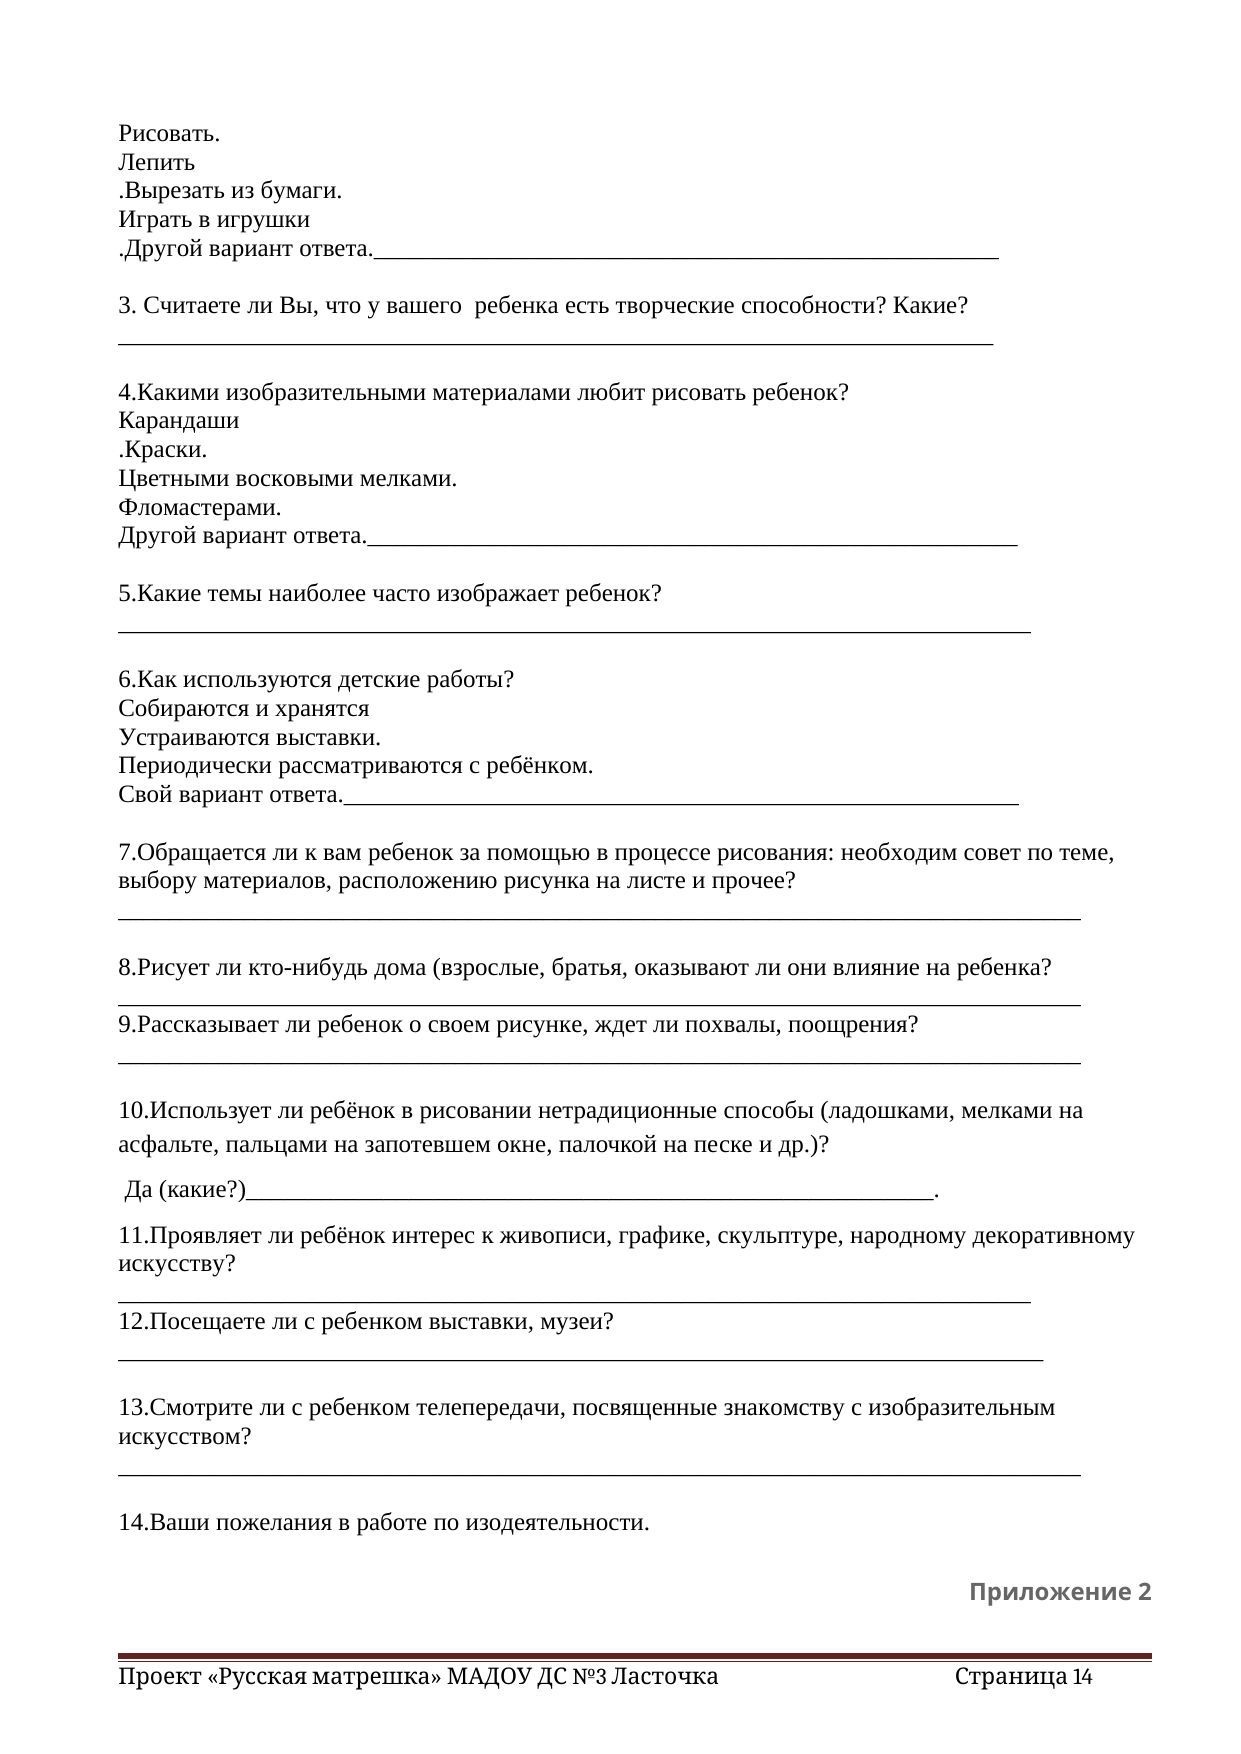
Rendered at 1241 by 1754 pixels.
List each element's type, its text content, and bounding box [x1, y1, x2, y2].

text _________________________________________________________________________ [118, 1277, 1152, 1306]
text Другой вариант ответа.____________________________________________________ [118, 521, 1152, 549]
text Периодически рассматриваются с ребёнком. [118, 751, 1152, 779]
text 13.Смотрите ли с ребенком телепередачи, посвященные знакомству с изобразительным искусством? [118, 1392, 1152, 1450]
text 11.Проявляет ли ребёнок интерес к живописи, графике, скульптуре, народному декоративному искусству? [118, 1220, 1152, 1277]
text 3. Считаете ли Вы, что у вашего ребенка есть творческие способности? Какие? [118, 291, 1152, 319]
text Карандаши [118, 406, 1152, 434]
text Фломастерами. [118, 492, 1152, 521]
text Устраиваются выставки. [118, 722, 1152, 751]
text _____________________________________________________________________________ [118, 981, 1152, 1009]
text 5.Какие темы наиболее часто изображает ребенок? [118, 578, 1152, 607]
text 10.Использует ли ребёнок в рисовании нетрадиционные способы (ладошками, мелками на асфальте, пальцами на запотевшем окне, палочкой на песке и др.)? [118, 1096, 1152, 1157]
text Лепить [118, 147, 1152, 176]
text _________________________________________________________________________ [118, 607, 1152, 636]
text _____________________________________________________________________________ [118, 1450, 1152, 1478]
text ______________________________________________________________________ [118, 319, 1152, 348]
text 7.Обращается ли к вам ребенок за помощью в процессе рисования: необходим совет по теме, выбору материалов, расположению рисунка на листе и прочее? [118, 837, 1152, 894]
text 6.Как используются детские работы? [118, 664, 1152, 693]
text _____________________________________________________________________________ [118, 894, 1152, 923]
text Цветными восковыми мелками. [118, 463, 1152, 492]
text _____________________________________________________________________________ [118, 1038, 1152, 1067]
text Да (какие?)_______________________________________________________. [118, 1174, 1152, 1203]
text .Краски. [118, 434, 1152, 463]
text 12.Посещаете ли с ребенком выставки, музеи? [118, 1306, 1152, 1335]
text .Вырезать из бумаги. [118, 176, 1152, 204]
text Играть в игрушки [118, 204, 1152, 233]
text 8.Рисует ли кто-нибудь дома (взрослые, братья, оказывают ли они влияние на ребенка? [118, 952, 1152, 981]
text Собираются и хранятся [118, 693, 1152, 722]
text 4.Какими изобразительными материалами любит рисовать ребенок? [118, 377, 1152, 406]
text __________________________________________________________________________ [118, 1335, 1152, 1363]
text .Другой вариант ответа.__________________________________________________ [118, 233, 1152, 262]
text Приложение 2 [118, 1568, 1152, 1607]
text Рисовать. [118, 118, 1152, 147]
text Свой вариант ответа.______________________________________________________ [118, 779, 1152, 808]
text 9.Рассказывает ли ребенок о своем рисунке, ждет ли похвалы, поощрения? [118, 1009, 1152, 1038]
text 14.Ваши пожелания в работе по изодеятельности. [118, 1507, 1152, 1536]
